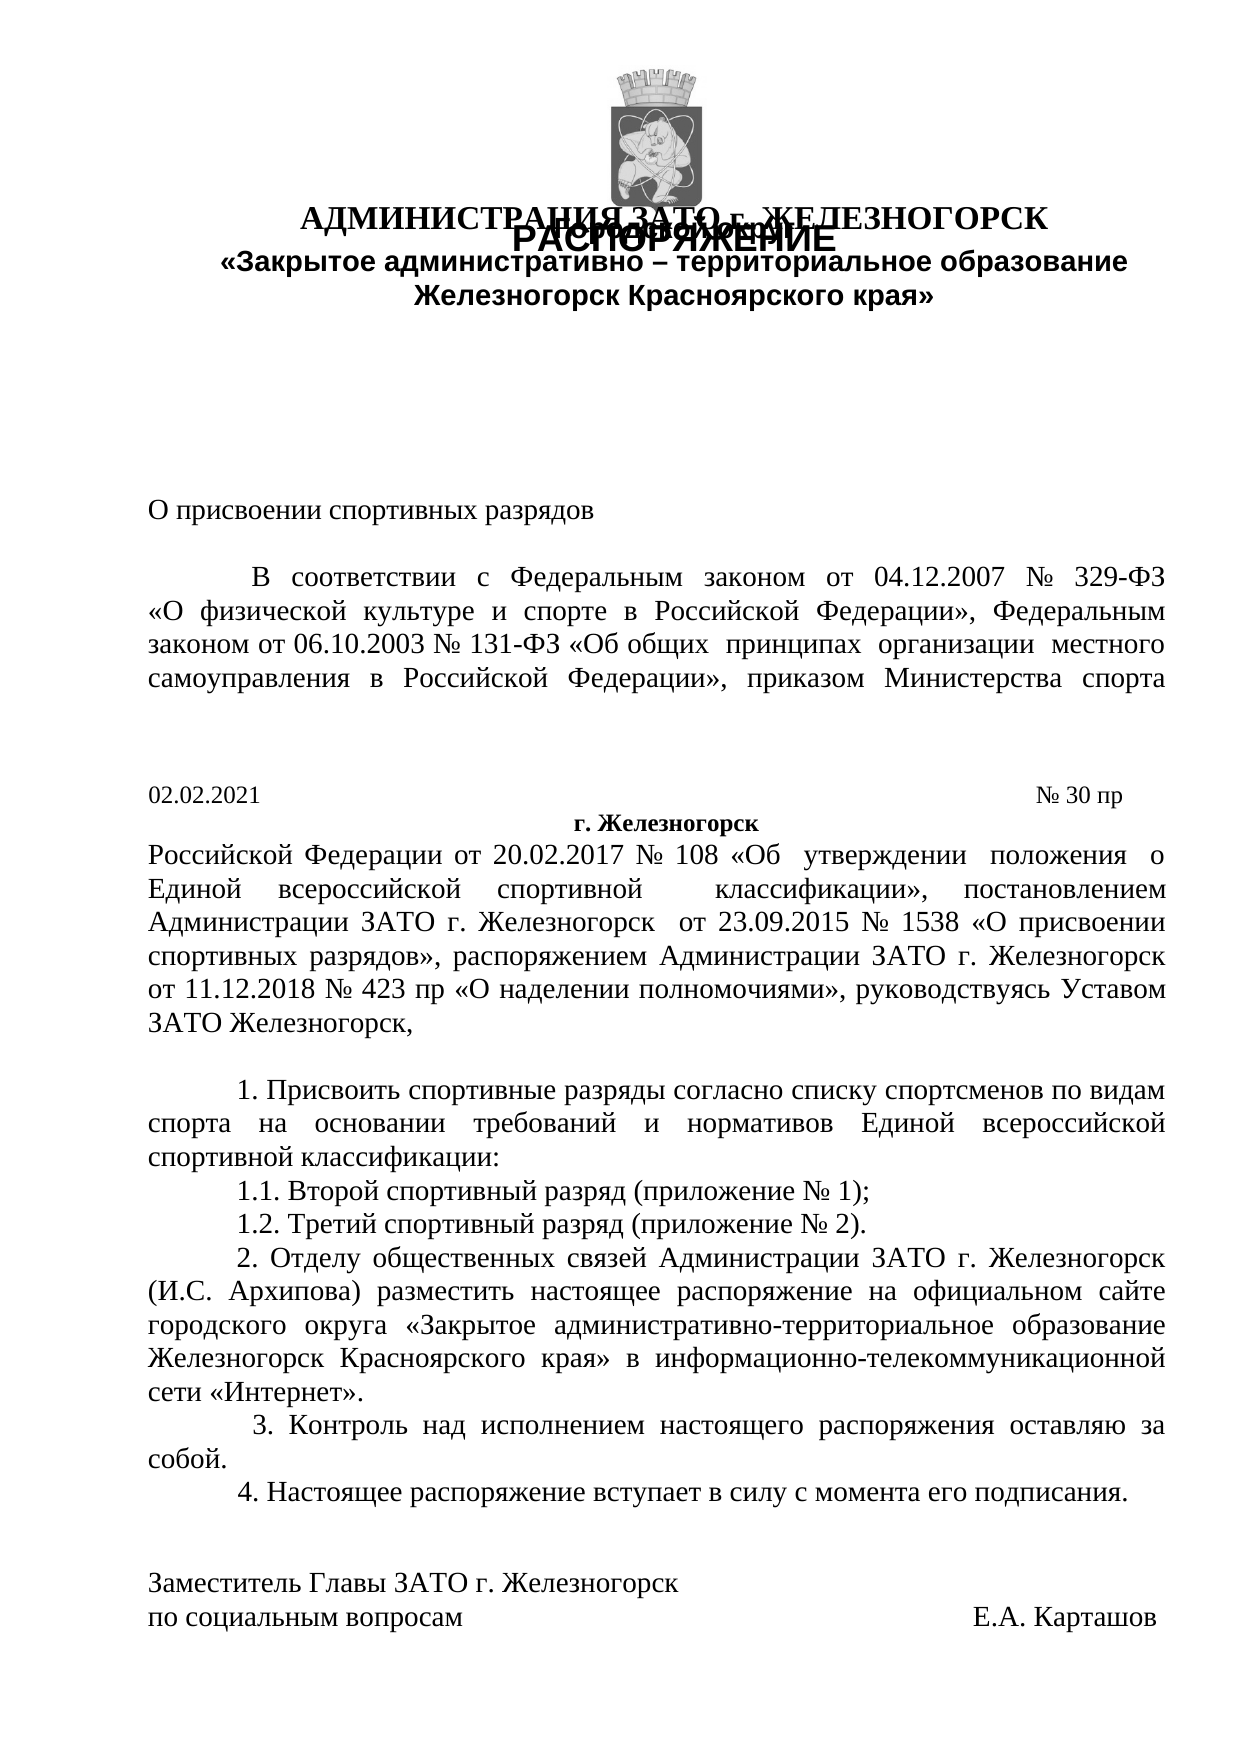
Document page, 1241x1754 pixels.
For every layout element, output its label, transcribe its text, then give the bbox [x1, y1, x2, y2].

text по социальным вопросам E.А. Карташов [148, 1599, 1166, 1633]
text 02.02.2021 № 30 пр [148, 780, 1184, 808]
text РАСПОРЯЖЕНИЕ [158, 216, 1190, 259]
text 2. Отделу общественных связей Администрации ЗАТО г. Железногорск (И.С. Архипова) разместить настоящее распоряжение на официальном сайте городского округа «Закрытое административно-территориальное образование Железногорск Красноярского края» в информационно-телекоммуникационной сети «Интернет». [148, 1240, 1166, 1407]
text 3. Контроль над исполнением настоящего распоряжения оставляю за собой. [148, 1407, 1166, 1474]
subtitle АДМИНИСТРАЦИЯ ЗАТО г. ЖЕЛЕЗНОГОРСК [158, 198, 1190, 216]
text В соответствии с Федеральным законом от 04.12.2007 № 329-ФЗ «О физической культуре и спорте в Российской Федерации», Федеральным законом от 06.10.2003 № 131-ФЗ «Об общих принципах организации местного самоуправления в Российской Федерации», приказом Министерства спорта Российской Федерации от 20.02.2017 № 108 «Об утверждении положения о Единой всероссийской спортивной классификации», постановлением Администрации ЗАТО г. Железногорск от 23.09.2015 № 1538 «О присвоении спортивных разрядов», распоряжением Администрации ЗАТО г. Железногорск от 11.12.2018 № 423 пр «О наделении полномочиями», руководствуясь Уставом ЗАТО Железногорск, [148, 559, 1166, 780]
text О присвоении спортивных разрядов [148, 492, 1160, 526]
text 1. Присвоить спортивные разряды согласно списку спортсменов по видам спорта на основании требований и нормативов Единой всероссийской спортивной классификации: [148, 1072, 1166, 1173]
text 4. Настоящее распоряжение вступает в силу с момента его подписания. [148, 1474, 1166, 1508]
text В соответствии с Федеральным законом от 04.12.2007 № 329-ФЗ «О физической культуре и спорте в Российской Федерации», Федеральным законом от 06.10.2003 № 131-ФЗ «Об общих принципах организации местного самоуправления в Российской Федерации», приказом Министерства спорта Российской Федерации от 20.02.2017 № 108 «Об утверждении положения о Единой всероссийской спортивной классификации», постановлением Администрации ЗАТО г. Железногорск от 23.09.2015 № 1538 «О присвоении спортивных разрядов», распоряжением Администрации ЗАТО г. Железногорск от 11.12.2018 № 423 пр «О наделении полномочиями», руководствуясь Уставом ЗАТО Железногорск, [148, 837, 1166, 1038]
text «Закрытое административно – территориальное образование Железногорск Красноярского края» [158, 259, 1190, 312]
text 1.1. Второй спортивный разряд (приложение № 1); [148, 1173, 1166, 1206]
text Заместитель Главы ЗАТО г. Железногорск [148, 1566, 1166, 1599]
text 1.2. Третий спортивный разряд (приложение № 2). [148, 1206, 1166, 1240]
text г. Железногорск [148, 808, 1184, 837]
